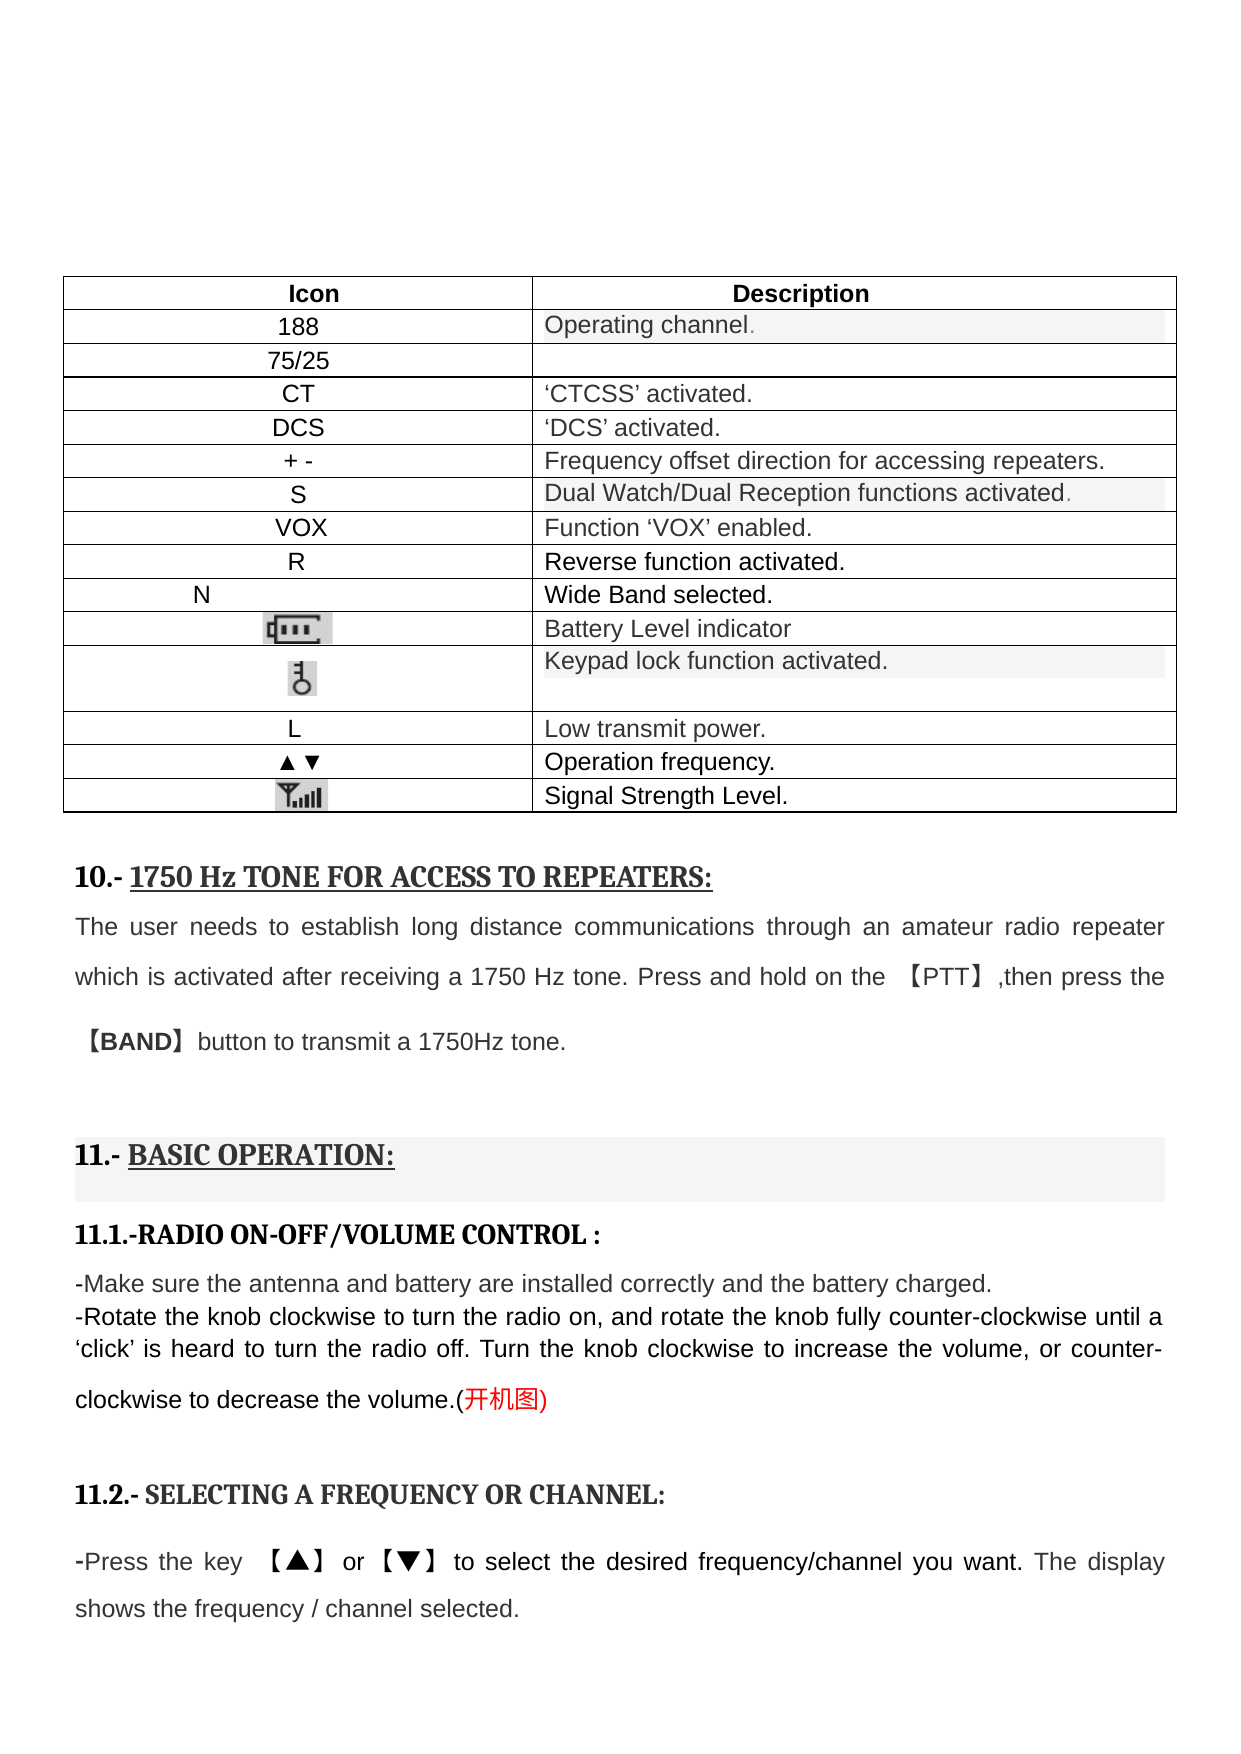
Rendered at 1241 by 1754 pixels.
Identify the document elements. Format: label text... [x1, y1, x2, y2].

text 11.2.- SELECTING A FREQUENCY OR CHANNEL: [75, 1462, 1165, 1527]
table_cell CT [64, 378, 532, 410]
text 11.1.-RADIO CONTROL : [75, 1202, 1165, 1267]
table_cell Keypad lock function activated. [533, 646, 1176, 711]
table_cell Reverse function activated. [533, 545, 1176, 578]
table_cell + - [64, 445, 532, 477]
table_cell DCS [64, 411, 532, 443]
table_cell VOX [64, 512, 532, 544]
table_cell Wide Band selected. [533, 579, 1176, 611]
text 10.- 1750 Hz TONE FOR ACCESS TO REPEATERS: [75, 845, 1165, 910]
table_cell 188 [64, 310, 532, 343]
table_cell N [64, 579, 532, 611]
table_cell Function ‘VOX’ enabled. [533, 512, 1176, 544]
table_cell Signal Strength Level. [533, 779, 1176, 811]
table_cell Frequency offset direction for accessing repeaters. [533, 445, 1176, 477]
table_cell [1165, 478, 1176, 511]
table_cell ‘DCS’ activated. [533, 411, 1176, 443]
table_cell S [64, 478, 532, 511]
text -Make sure the antenna and battery are installed correctly and the battery charged. [75, 1267, 1165, 1300]
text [75, 1527, 1165, 1625]
text 11.- BASIC OPERATION: [75, 1137, 1165, 1202]
table_header Icon [64, 277, 532, 309]
picture [262, 612, 333, 644]
table_cell [64, 779, 275, 811]
table_cell Battery Level indicator [533, 612, 1176, 645]
table_cell [64, 612, 532, 645]
table_cell ‘CTCSS’ activated. [533, 378, 1176, 410]
text The user needs to establish long distance communications through an amateur radio repeater which is activated after receiving a 1750 Hz tone. Press and hold on the 【PTT】,then press the 【BAND】button to transmit a 1750Hz tone. [75, 910, 1165, 1105]
table_cell L [64, 712, 532, 744]
table_cell Low transmit power. [533, 712, 1176, 744]
table_cell [533, 344, 1176, 376]
picture [287, 661, 318, 696]
table_cell 75/25 [64, 344, 532, 376]
table_cell [64, 646, 532, 711]
picture [275, 779, 329, 811]
table_cell ▲▼ [64, 745, 532, 778]
table_cell Operation frequency. [533, 745, 1176, 778]
table_cell R [64, 545, 532, 578]
text -Rotate the knob clockwise to turn the radio on, and rotate the knob fully counter-clockwise until a ‘click’ is heard to turn the radio off. Turn the knob clockwise to increase the volume, or counter-clockwise to decrease the volume.(开机图) [75, 1300, 1165, 1430]
table_cell [329, 779, 532, 811]
table_header Description [533, 277, 1176, 309]
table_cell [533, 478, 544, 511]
